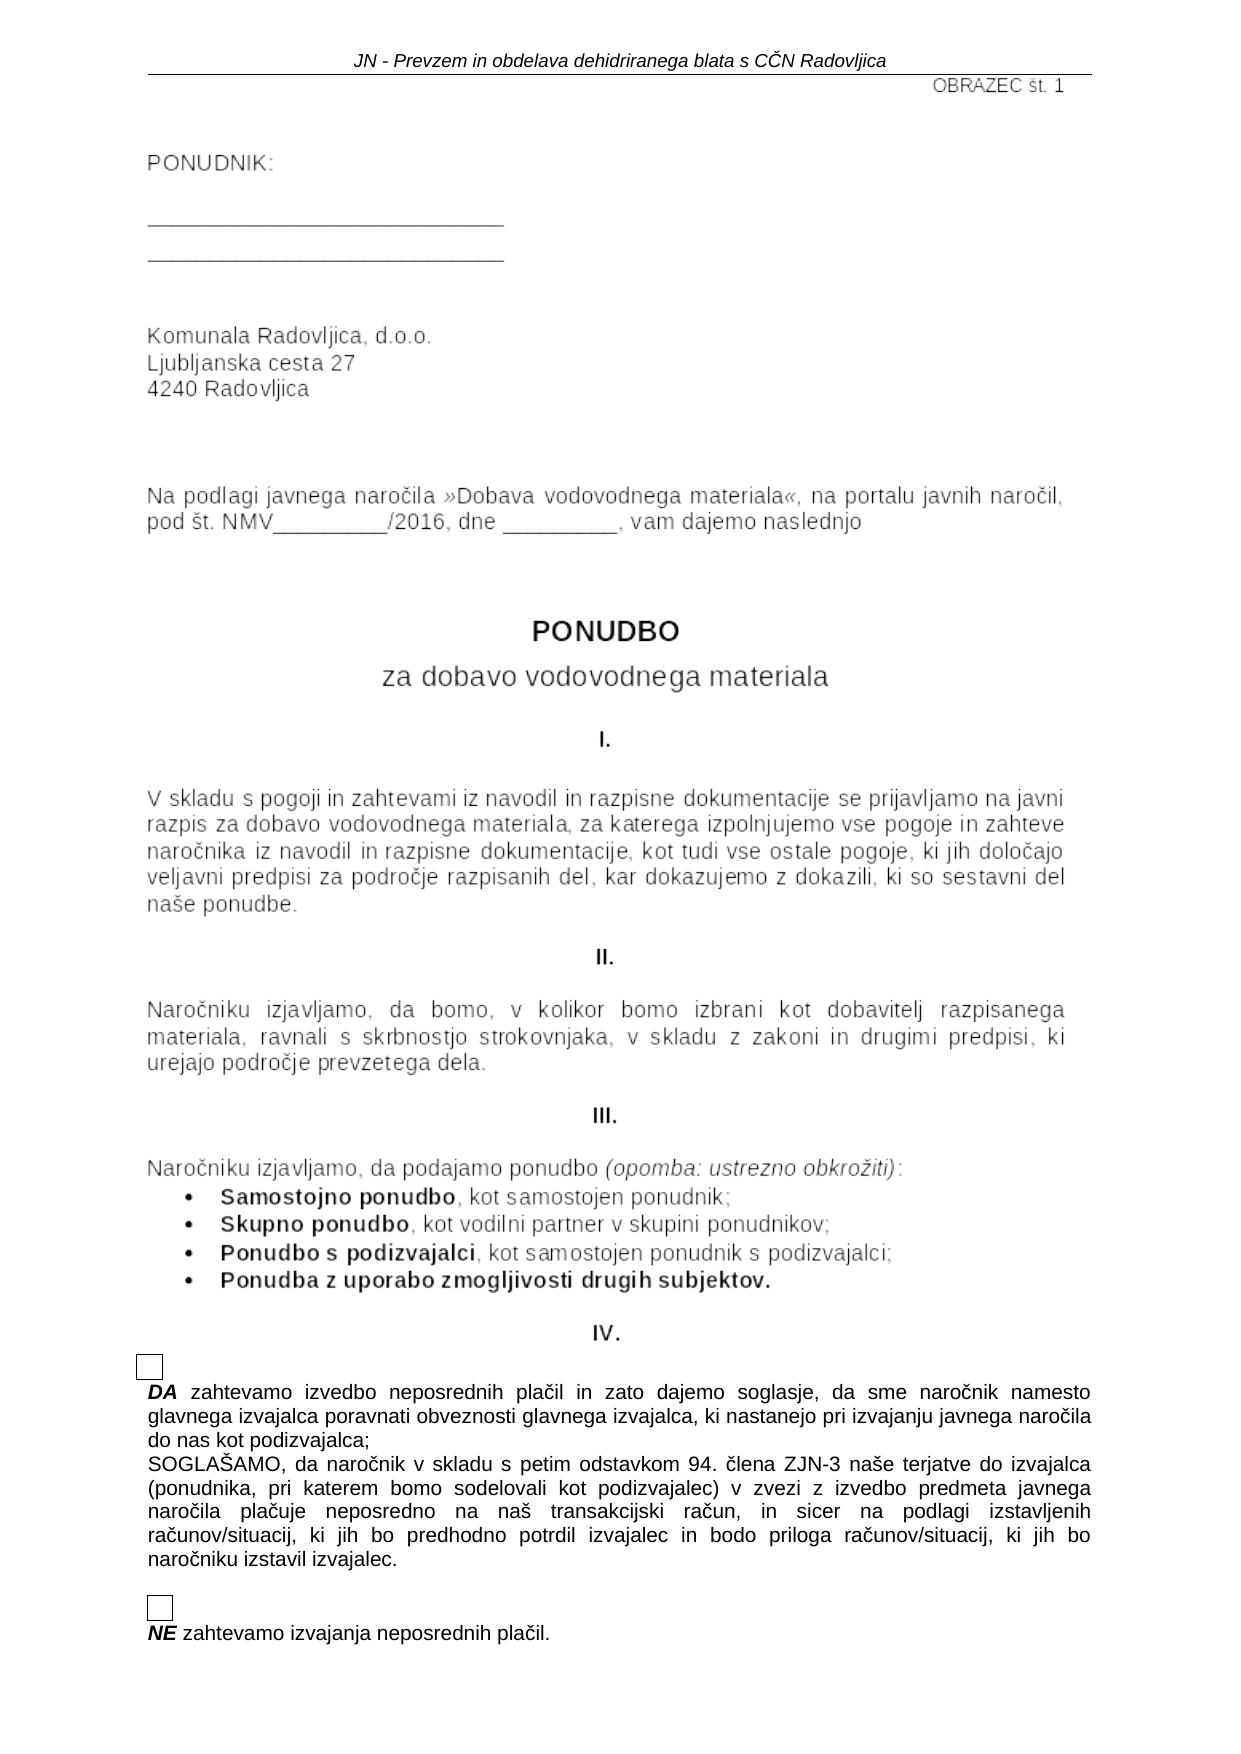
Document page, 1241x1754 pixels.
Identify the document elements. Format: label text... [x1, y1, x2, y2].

text DA zahtevamo izvedbo neposrednih plačil in zato dajemo soglasje, da sme naročnik namesto glavnega izvajalca poravnati obveznosti glavnega izvajalca, ki nastanejo pri izvajanju javnega naročila do nas kot podizvajalca; [148, 1379, 1092, 1451]
text NE zahtevamo izvajanja neposrednih plačil. [148, 1621, 1092, 1645]
table_header [137, 1355, 162, 1378]
text SOGLAŠAMO, da naročnik v skladu s petim odstavkom 94. člena ZJN-3 naše terjatve do izvajalca (ponudnika, pri katerem bomo sodelovali kot podizvajalec) v zvezi z izvedbo predmeta javnega naročila plačuje neposredno na naš transakcijski račun, in sicer na podlagi izstavljenih računov/situacij, ki jih bo predhodno potrdil izvajalec in bodo priloga računov/situacij, ki jih bo naročniku izstavil izvajalec. [148, 1451, 1092, 1571]
table_header [148, 1596, 172, 1620]
